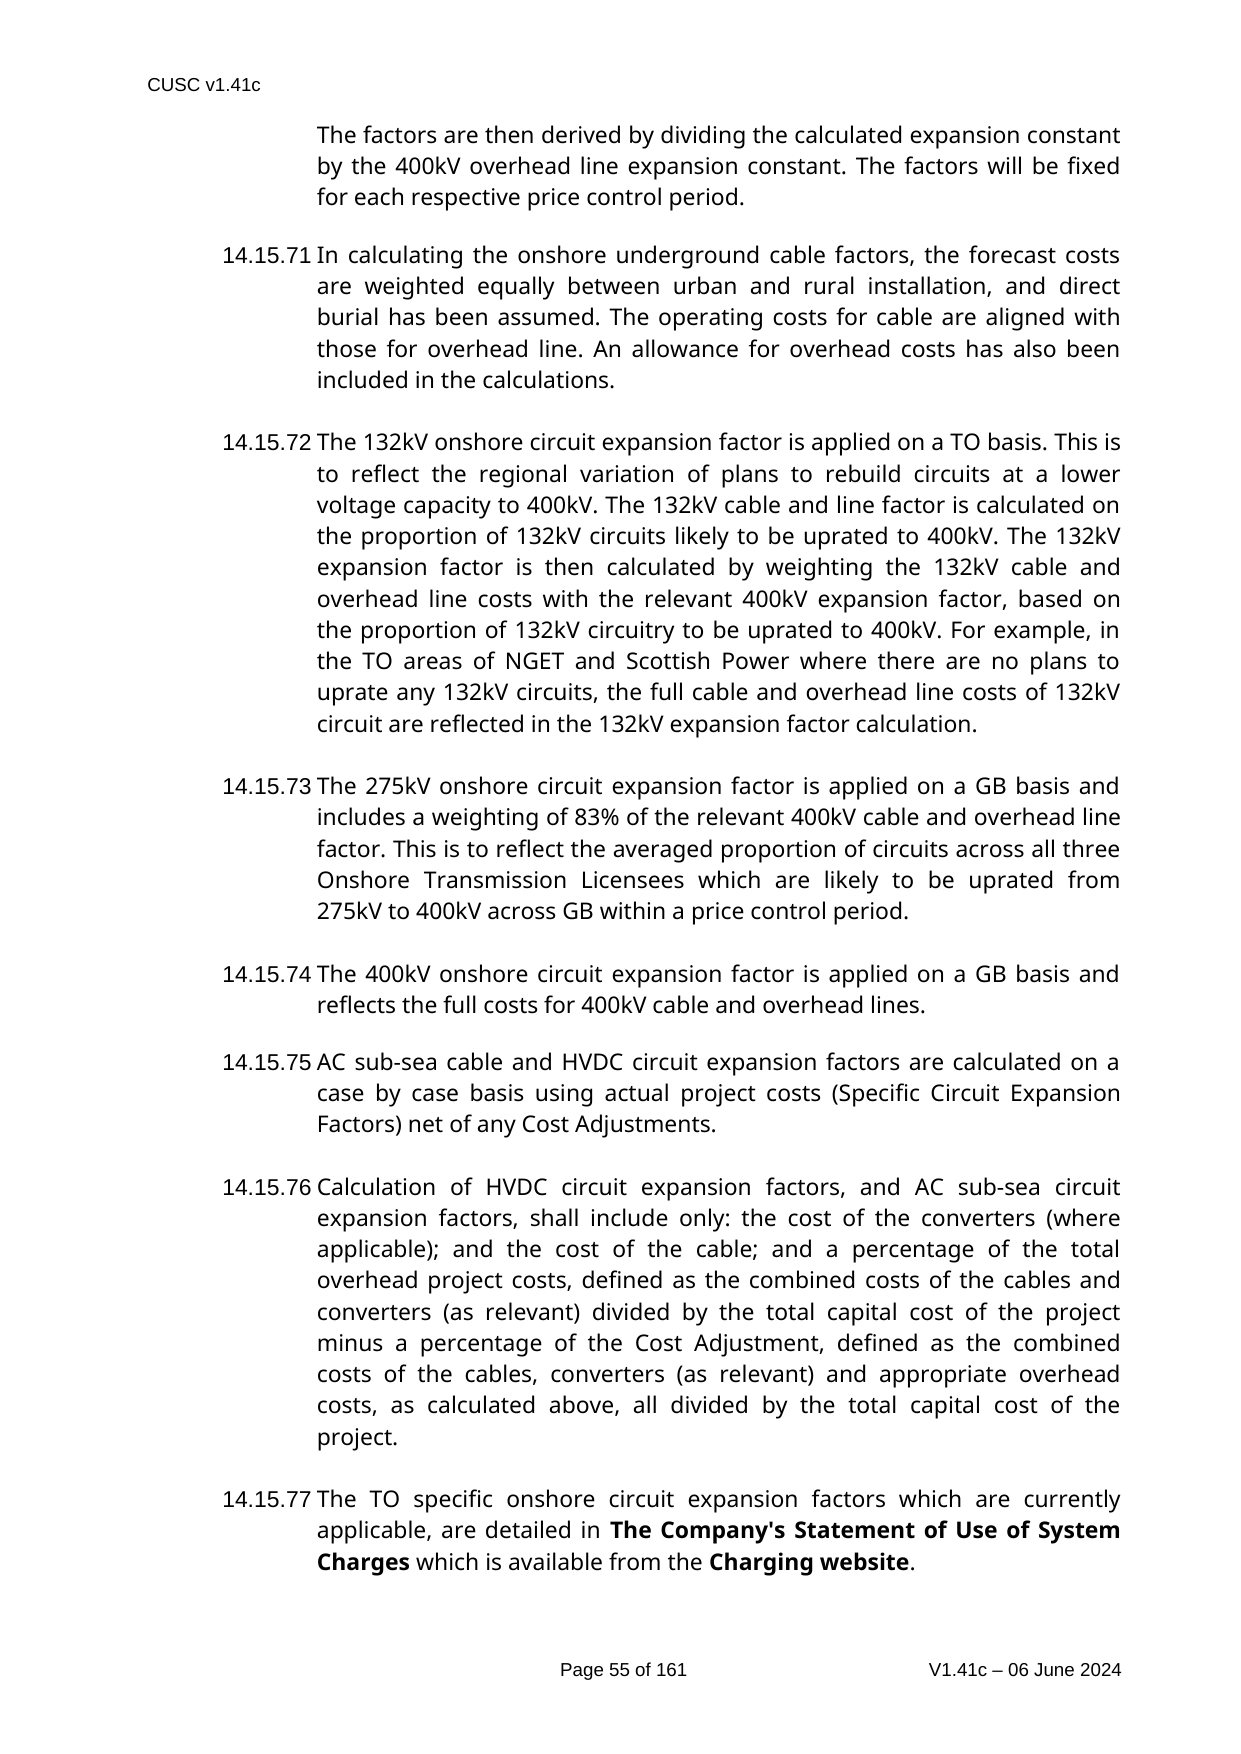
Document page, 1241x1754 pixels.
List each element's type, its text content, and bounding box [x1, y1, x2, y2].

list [222, 119, 1121, 212]
list The 275kV onshore circuit expansion factor is applied on a GB basis and includes a weighting of 83% of the relevant 400kV cable and overhead line factor. This is to reflect the averaged proportion of circuits across all three Onshore Transmission Licensees which are likely to be uprated from 275kV to 400kV across GB within a price control period. [222, 770, 1121, 926]
list The TO specific onshore circuit expansion factors which are currently applicable, are detailed in The Company's Statement of Use of System Charges which is available from the Charging website. [222, 1483, 1121, 1577]
list The 400kV onshore circuit expansion factor is applied on a GB basis and reflects the full costs for 400kV cable and overhead lines. [222, 958, 1121, 1020]
list In calculating the onshore underground cable factors, the forecast costs are weighted equally between urban and rural installation, and direct burial has been assumed. The operating costs for cable are aligned with those for overhead line. An allowance for overhead costs has also been included in the calculations. [222, 239, 1121, 395]
list AC sub-sea cable and HVDC circuit expansion factors are calculated on a case by case basis using actual project costs (Specific Circuit Expansion Factors) net of any Cost Adjustments. [222, 1046, 1121, 1139]
list The 132kV onshore circuit expansion factor is applied on a TO basis. This is to reflect the regional variation of plans to rebuild circuits at a lower voltage capacity to 400kV. The 132kV cable and line factor is calculated on the proportion of 132kV circuits likely to be uprated to 400kV. The 132kV expansion factor is then calculated by weighting the 132kV cable and overhead line costs with the relevant 400kV expansion factor, based on the proportion of 132kV circuitry to be uprated to 400kV. For example, in the TO areas of NGET and Scottish Power where there are no plans to uprate any 132kV circuits, the full cable and overhead line costs of 132kV circuit are reflected in the 132kV expansion factor calculation. [222, 426, 1121, 739]
list Calculation of HVDC circuit expansion factors, and AC sub-sea circuit expansion factors, shall include only: the cost of the converters (where applicable); and the cost of the cable; and a percentage of the total overhead project costs, defined as the combined costs of the cables and converters (as relevant) divided by the total capital cost of the project minus a percentage of the Cost Adjustment, defined as the combined costs of the cables, converters (as relevant) and appropriate overhead costs, as calculated above, all divided by the total capital cost of the project. [222, 1171, 1121, 1452]
